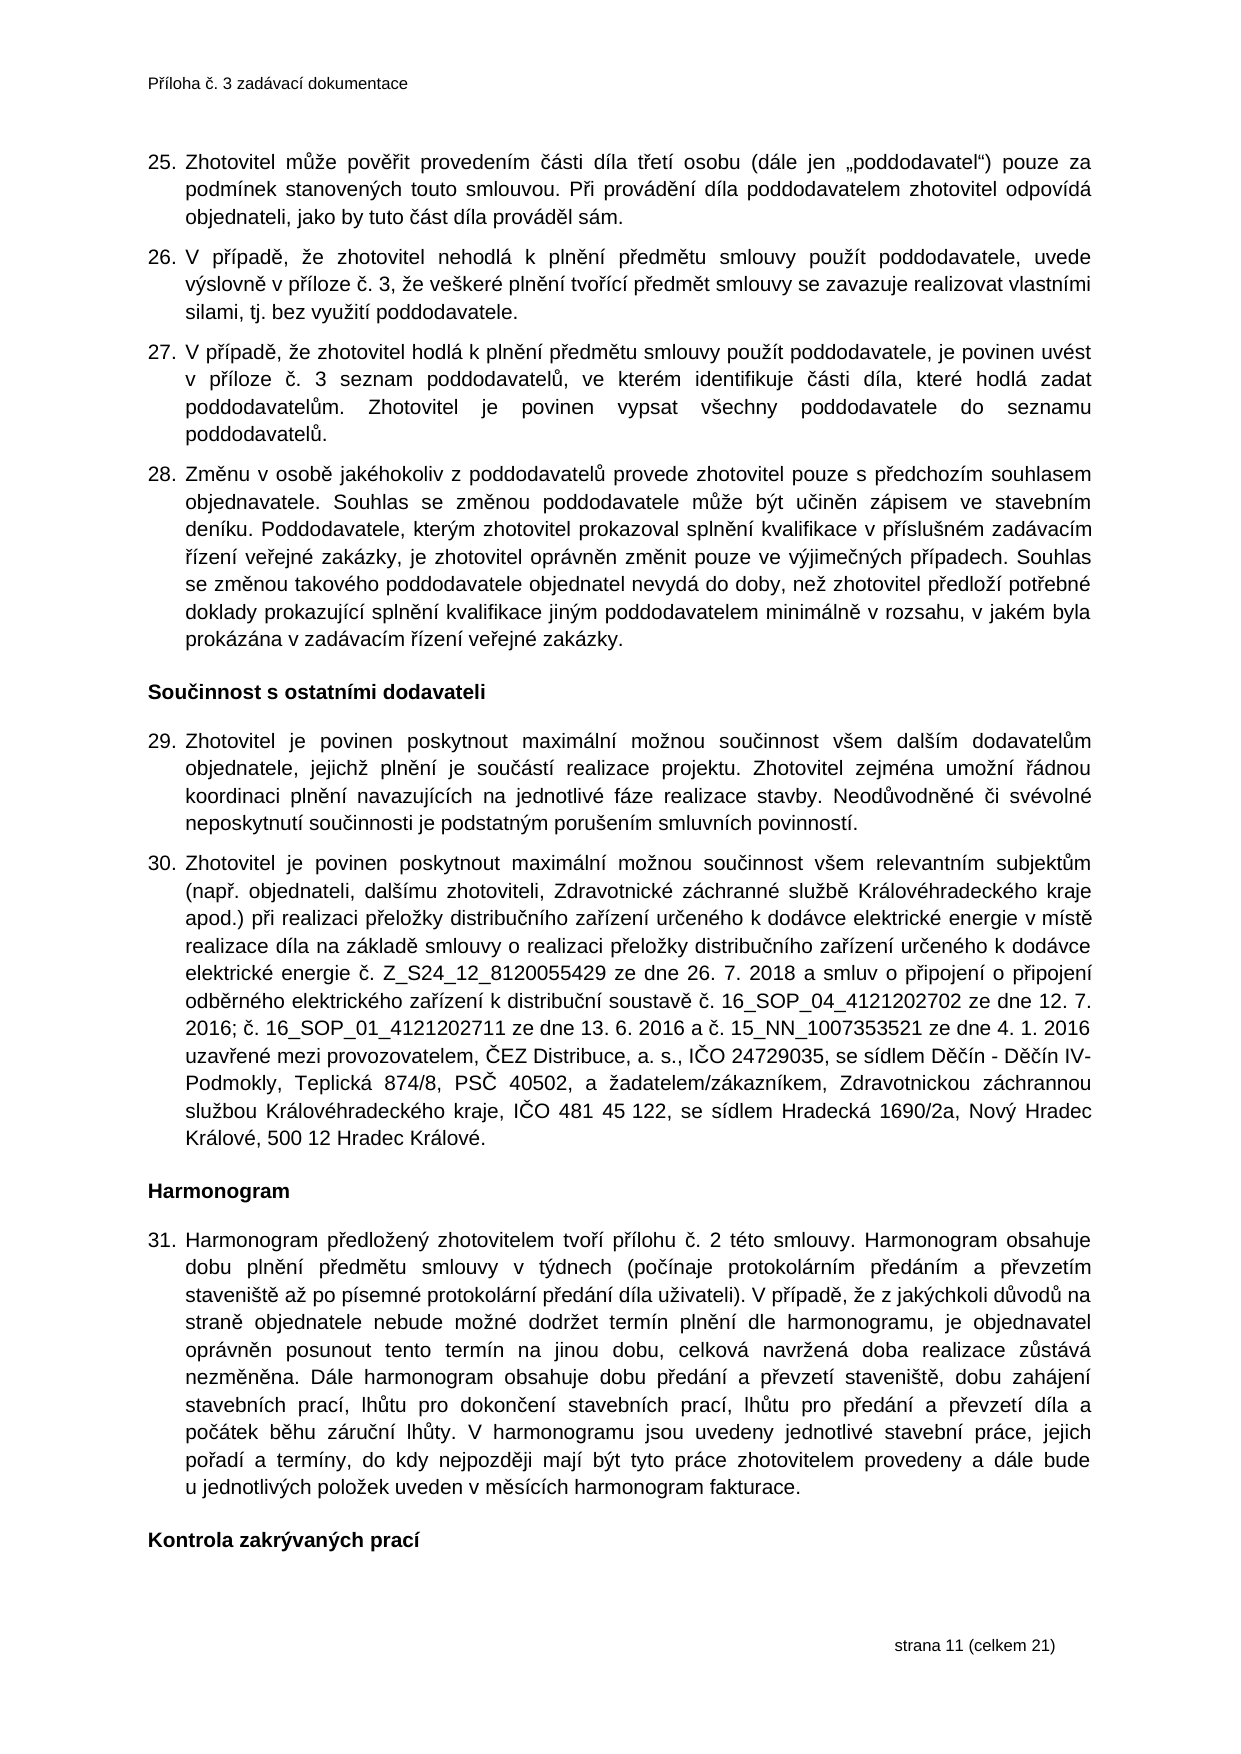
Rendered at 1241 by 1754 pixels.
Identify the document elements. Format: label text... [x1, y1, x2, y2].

text Součinnost s ostatními dodavateli [148, 680, 1092, 704]
list Změnu v osobě jakéhokoliv z poddodavatelů provede zhotovitel pouze s předchozím souhlasem objednavatele. Souhlas se změnou poddodavatele může být učiněn zápisem ve stavebním deníku. Poddodavatele, kterým zhotovitel prokazoval splnění kvalifikace v příslušném zadávacím řízení veřejné zakázky, je zhotovitel oprávněn změnit pouze ve výjimečných případech. Souhlas se změnou takového poddodavatele objednatel nevydá do doby, než zhotovitel předloží potřebné doklady prokazující splnění kvalifikace jiným poddodavatelem minimálně v rozsahu, v jakém byla prokázána v zadávacím řízení veřejné zakázky. [148, 462, 1092, 651]
list Zhotovitel je povinen poskytnout maximální možnou součinnost všem relevantním subjektům (např. objednateli, dalšímu zhotoviteli, Zdravotnické záchranné službě Královéhradeckého kraje apod.) při realizaci přeložky distribučního zařízení určeného k dodávce elektrické energie v místě realizace díla na základě smlouvy o realizaci přeložky distribučního zařízení určeného k dodávce elektrické energie č. Z_S24_12_8120055429 ze dne 26. 7. 2018 a smluv o připojení o připojení odběrného elektrického zařízení k distribuční soustavě č. 16_SOP_04_4121202702 ze dne 12. 7. 2016; č. 16_SOP_01_4121202711 ze dne 13. 6. 2016 a č. 15_NN_1007353521 ze dne 4. 1. 2016 uzavřené mezi provozovatelem, ČEZ Distribuce, a. s., IČO 24729035, se sídlem Děčín - Děčín IV-Podmokly, Teplická 874/8, PSČ 40502, a žadatelem/zákazníkem, Zdravotnickou záchrannou službou Královéhradeckého kraje, IČO 481 45 122, se sídlem Hradecká 1690/2a, Nový Hradec Králové, 500 12 Hradec Králové. [148, 851, 1092, 1150]
list Zhotovitel je povinen poskytnout maximální možnou součinnost všem dalším dodavatelům objednatele, jejichž plnění je součástí realizace projektu. Zhotovitel zejména umožní řádnou koordinaci plnění navazujících na jednotlivé fáze realizace stavby. Neodůvodněné či svévolné neposkytnutí součinnosti je podstatným porušením smluvních povinností. [148, 729, 1092, 835]
list Zhotovitel může pověřit provedením části díla třetí osobu (dále jen „poddodavatel“) pouze za podmínek stanovených touto smlouvou. Při provádění díla poddodavatelem zhotovitel odpovídá objednateli, jako by tuto část díla prováděl sám. [148, 150, 1092, 229]
list V případě, že zhotovitel hodlá k plnění předmětu smlouvy použít poddodavatele, je povinen uvést v příloze č. 3 seznam poddodavatelů, ve kterém identifikuje části díla, které hodlá zadat poddodavatelům. Zhotovitel je povinen vypsat všechny poddodavatele do seznamu poddodavatelů. [148, 340, 1092, 446]
text Kontrola zakrývaných prací [148, 1528, 1092, 1552]
text Harmonogram [148, 1179, 1092, 1203]
list Harmonogram předložený zhotovitelem tvoří přílohu č. 2 této smlouvy. Harmonogram obsahuje dobu plnění předmětu smlouvy v týdnech (počínaje protokolárním předáním a převzetím staveniště až po písemné protokolární předání díla uživateli). V případě, že z jakýchkoli důvodů na straně objednatele nebude možné dodržet termín plnění dle harmonogramu, je objednavatel oprávněn posunout tento termín na jinou dobu, celková navržená doba realizace zůstává nezměněna. Dále harmonogram obsahuje dobu předání a převzetí staveniště, dobu zahájení stavebních prací, lhůtu pro dokončení stavebních prací, lhůtu pro předání a převzetí díla a počátek běhu záruční lhůty. V harmonogramu jsou uvedeny jednotlivé stavební práce, jejich pořadí a termíny, do kdy nejpozději mají být tyto práce zhotovitelem provedeny a dále bude u jednotlivých položek uveden v měsících harmonogram fakturace. [148, 1228, 1092, 1499]
list V případě, že zhotovitel nehodlá k plnění předmětu smlouvy použít poddodavatele, uvede výslovně v příloze č. 3, že veškeré plnění tvořící předmět smlouvy se zavazuje realizovat vlastními silami, tj. bez využití poddodavatele. [148, 245, 1092, 324]
